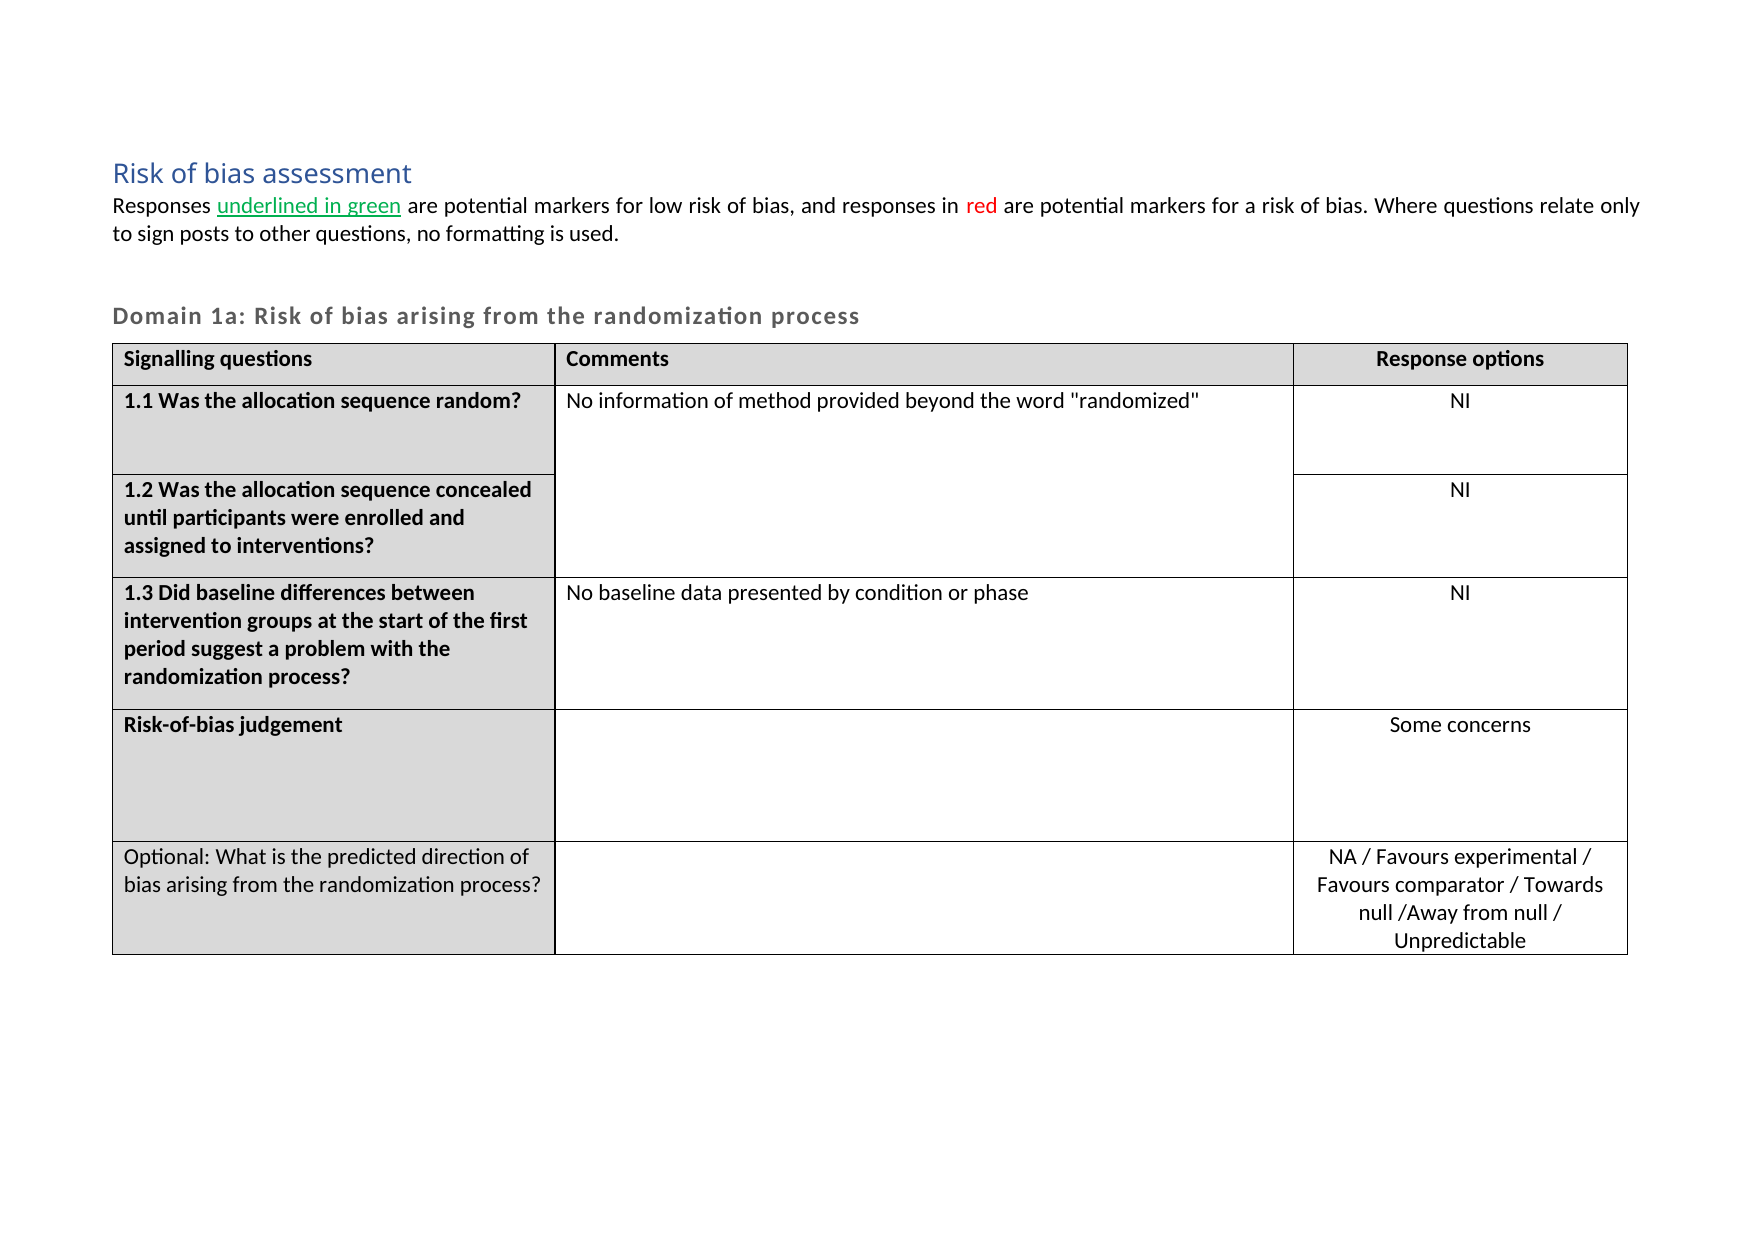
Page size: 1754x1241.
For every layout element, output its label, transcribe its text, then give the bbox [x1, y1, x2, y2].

table_cell 1.3 Did baseline differences between intervention groups at the start of the first period suggest a problem with the randomization process? [113, 578, 554, 709]
table_cell NA / Favours experimental / Favours comparator / Towards null /Away from null / Unpredictable [1294, 842, 1627, 954]
text Responses underlined in green are potential markers for low risk of bias, and responses in red are potential markers for a risk of bias. Where questions relate only to sign posts to other questions, no formatting is used. [112, 191, 1641, 247]
table_header Response options [1294, 344, 1627, 385]
subtitle Domain 1a: Risk of bias arising from the randomization process [112, 300, 1641, 331]
table_cell [556, 842, 1293, 954]
table_cell 1.1 Was the allocation sequence random? [113, 386, 554, 474]
table_cell NI [1294, 578, 1627, 709]
table_cell NI [1294, 386, 1627, 474]
table_cell Optional: What is the predicted direction of bias arising from the randomization process? [113, 842, 554, 954]
table_cell No information of method provided beyond the word "randomized" [556, 386, 1293, 577]
table_header Comments [556, 344, 1293, 385]
table_cell Risk-of-bias judgement [113, 710, 554, 841]
table_cell NI [1294, 475, 1627, 577]
table_cell Some concerns [1294, 710, 1627, 841]
subtitle Risk of bias assessment [112, 154, 1641, 191]
table_cell No baseline data presented by condition or phase [556, 578, 1293, 709]
table_header Signalling questions [113, 344, 554, 385]
table_cell 1.2 Was the allocation sequence concealed until participants were enrolled and assigned to interventions? [113, 475, 554, 577]
table_cell [556, 710, 1293, 841]
